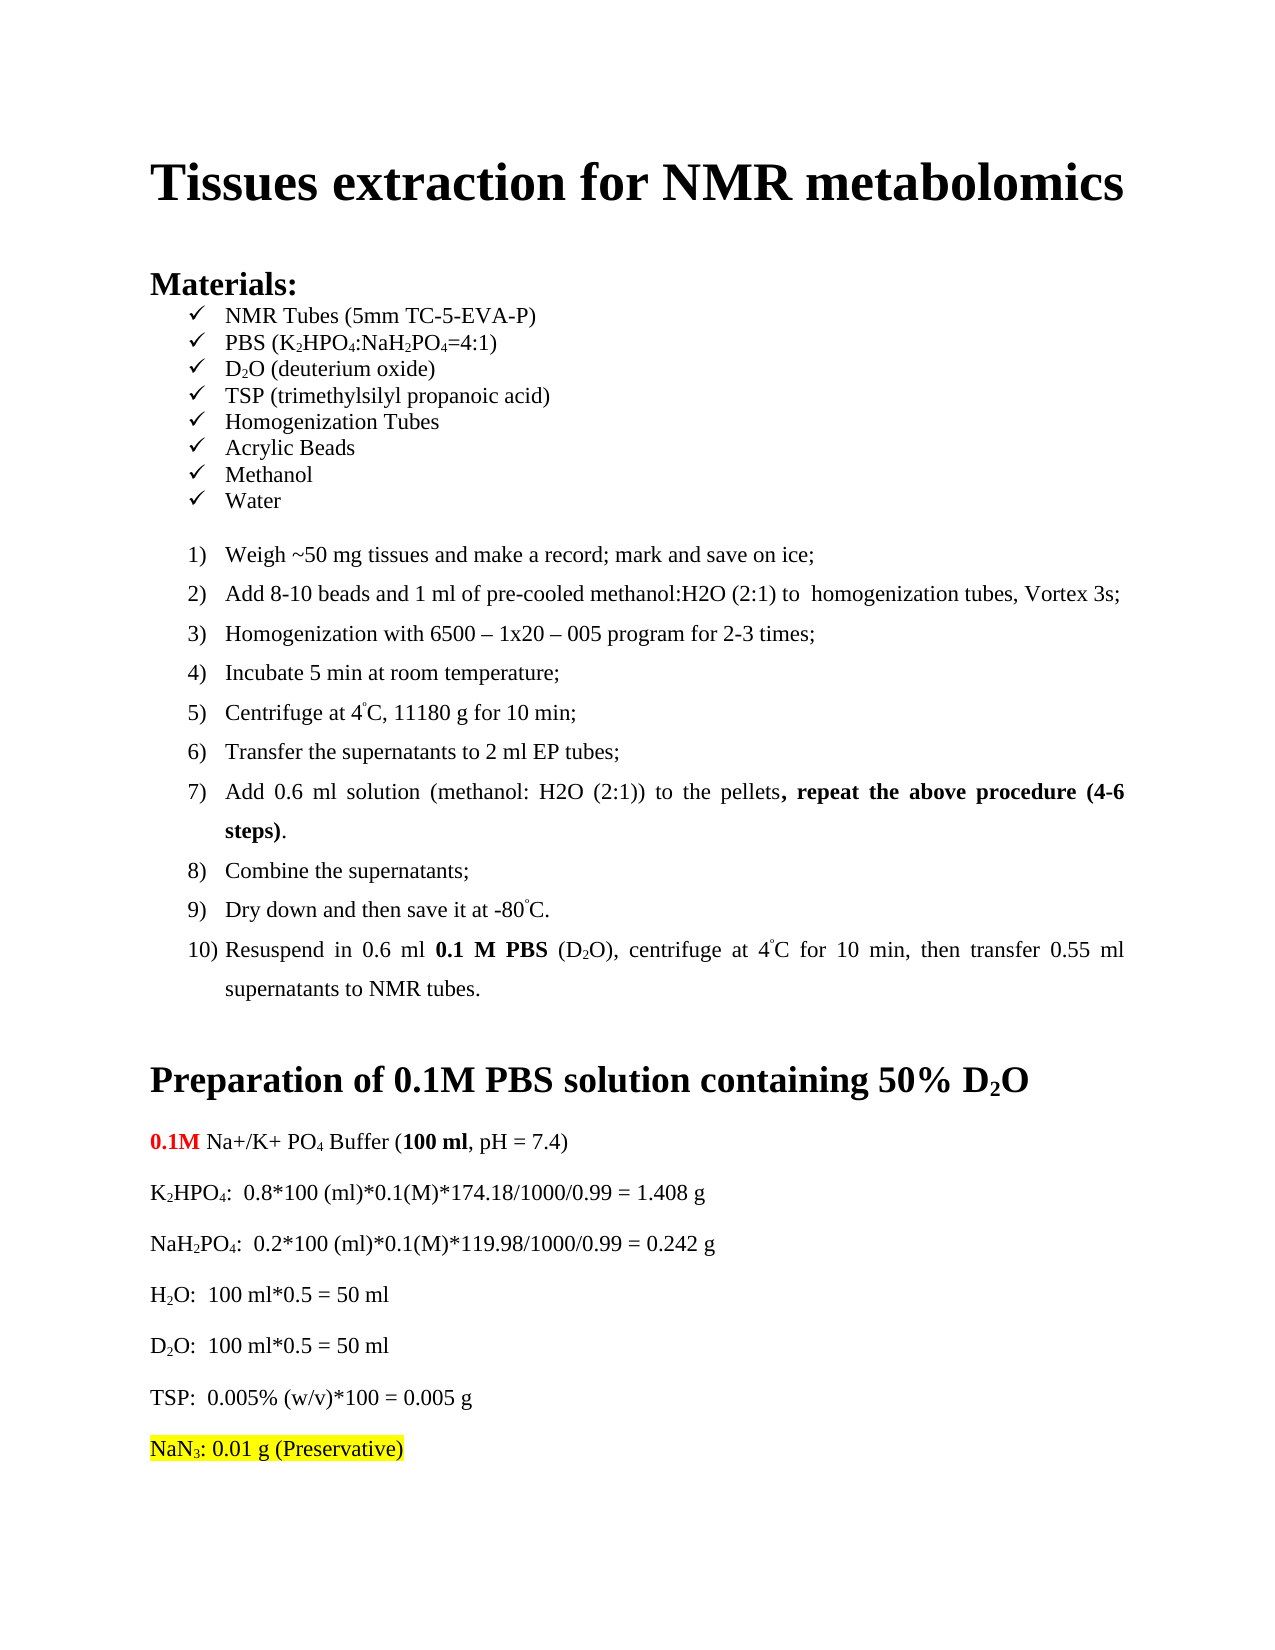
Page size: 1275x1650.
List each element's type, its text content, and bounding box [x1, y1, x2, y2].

list Methanol [187, 461, 1125, 487]
list Homogenization Tubes [187, 408, 1125, 434]
text K2HPO4: 0.8*100 (ml)*0.1(M)*174.18/1000/0.99 = 1.408 g [150, 1179, 1125, 1206]
list Dry down and then save it at -80ºC. [187, 896, 1125, 923]
list Homogenization with 6500 – 1x20 – 005 program for 2-3 times; [187, 620, 1125, 646]
list D2O (deuterium oxide) [187, 355, 1125, 382]
list Add 8-10 beads and 1 ml of pre-cooled methanol:H2O (2:1) to homogenization tubes, Vortex 3s; [187, 581, 1125, 607]
text Tissues extraction for NMR metabolomics [150, 150, 1125, 212]
list TSP (trimethylsilyl propanoic acid) [187, 382, 1125, 408]
text 0.1M Na+/K+ PO4 Buffer (100 ml, pH = 7.4) [150, 1128, 1125, 1155]
list Add 0.6 ml solution (methanol: H2O (2:1)) to the pellets, repeat the above procedure (4-6 steps). [187, 778, 1125, 844]
list Resuspend in 0.6 ml 0.1 M PBS (D2O), centrifuge at 4ºC for 10 min, then transfer 0.55 ml supernatants to NMR tubes. [187, 936, 1125, 1002]
text H2O: 100 ml*0.5 = 50 ml [150, 1281, 1125, 1308]
list Acrylic Beads [187, 434, 1125, 461]
list NMR Tubes (5mm TC-5-EVA-P) [187, 303, 1125, 329]
text Materials: [150, 264, 1125, 303]
text NaH2PO4: 0.2*100 (ml)*0.1(M)*119.98/1000/0.99 = 0.242 g [150, 1230, 1125, 1257]
text D2O: 100 ml*0.5 = 50 ml [150, 1332, 1125, 1359]
text TSP: 0.005% (w/v)*100 = 0.005 g [150, 1383, 1125, 1410]
list PBS (K2HPO4:NaH2PO4=4:1) [187, 329, 1125, 355]
text NaN3: 0.01 g (Preservative) [150, 1434, 1125, 1461]
list Weigh ~50 mg tissues and make a record; mark and save on ice; [187, 541, 1125, 567]
list Combine the supernatants; [187, 857, 1125, 883]
list Centrifuge at 4ºC, 11180 g for 10 min; [187, 699, 1125, 725]
list Transfer the supernatants to 2 ml EP tubes; [187, 738, 1125, 765]
list Incubate 5 min at room temperature; [187, 659, 1125, 686]
text Preparation of 0.1M PBS solution containing 50% D2O [150, 1058, 1125, 1101]
list Water [187, 487, 1125, 513]
